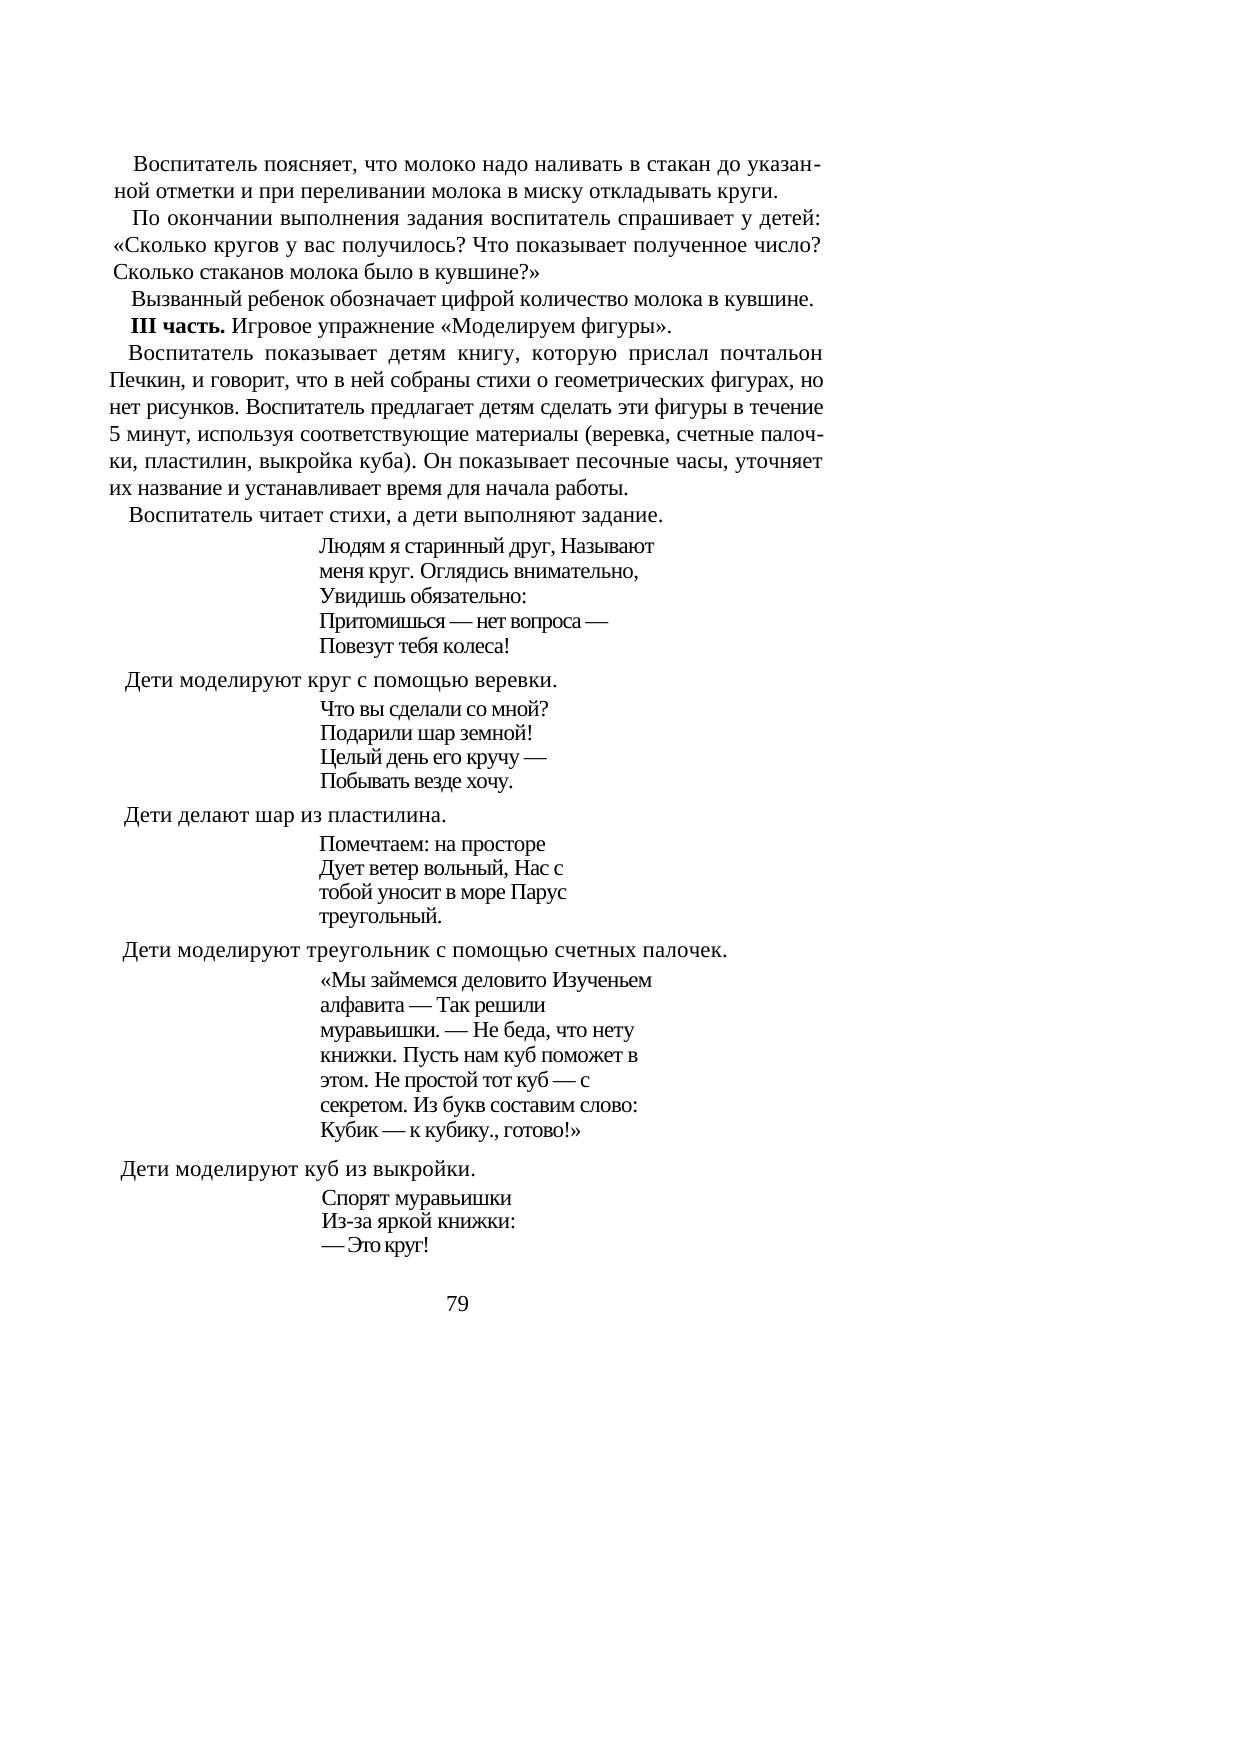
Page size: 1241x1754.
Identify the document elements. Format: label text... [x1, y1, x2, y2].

text «Мы займемся деловито Изученьем алфавита — Так решили муравьишки. — Не беда, что нету книжки. Пусть нам куб поможет в этом. Не простой тот куб — с секретом. Из букв составим слово: Кубик — к кубику., готово!» [320, 967, 656, 1142]
text III часть. Игровое упражнение «Моделируем фигуры». [130, 312, 824, 339]
text 79 [109, 1290, 805, 1316]
text По окончании выполнения задания воспитатель спрашивает у детей: «Сколько кругов у вас получилось? Что показывает полученное число? Сколько стаканов молока было в кувшине?» [113, 204, 822, 285]
text Людям я старинный друг, Называют меня круг. Оглядись внимательно, Увидишь обязательно: Притомишься — нет вопроса — Повезут тебя колеса! [319, 534, 656, 659]
text Воспитатель поясняет, что молоко надо наливать в стакан до указанной отметки и при переливании молока в миску откладывать круги. [114, 150, 821, 204]
text Вызванный ребенок обозначает цифрой количество молока в кувшине. [131, 285, 824, 312]
text Дети делают шар из пластилина. [124, 801, 824, 827]
text Дети моделируют куб из выкройки. [120, 1155, 824, 1181]
text Воспитатель показывает детям книгу, которую прислал почтальон Печкин, и говорит, что в ней собраны стихи о геометрических фигурах, но нет рисунков. Воспитатель предлагает детям сделать эти фигуры в течение 5 минут, используя соответствующие материалы (веревка, счетные палочки, пластилин, выкройка куба). Он показывает песочные часы, уточняет их название и устанавливает время для начала работы. [109, 339, 824, 501]
text Дети моделируют круг с помощью веревки. [125, 666, 824, 693]
text Что вы сделали со мной? Подарили шар земной! Целый день его кручу — Побывать везде хочу. [320, 698, 572, 793]
text Дети моделируют треугольник с помощью счетных палочек. [122, 936, 824, 962]
text Помечтаем: на просторе Дует ветер вольный, Нас с тобой уносит в море Парус треугольный. [319, 832, 572, 928]
text Спорят муравьишки Из-за яркой книжки: — Это круг! [321, 1186, 530, 1258]
text Воспитатель читает стихи, а дети выполняют задание. [128, 501, 824, 528]
